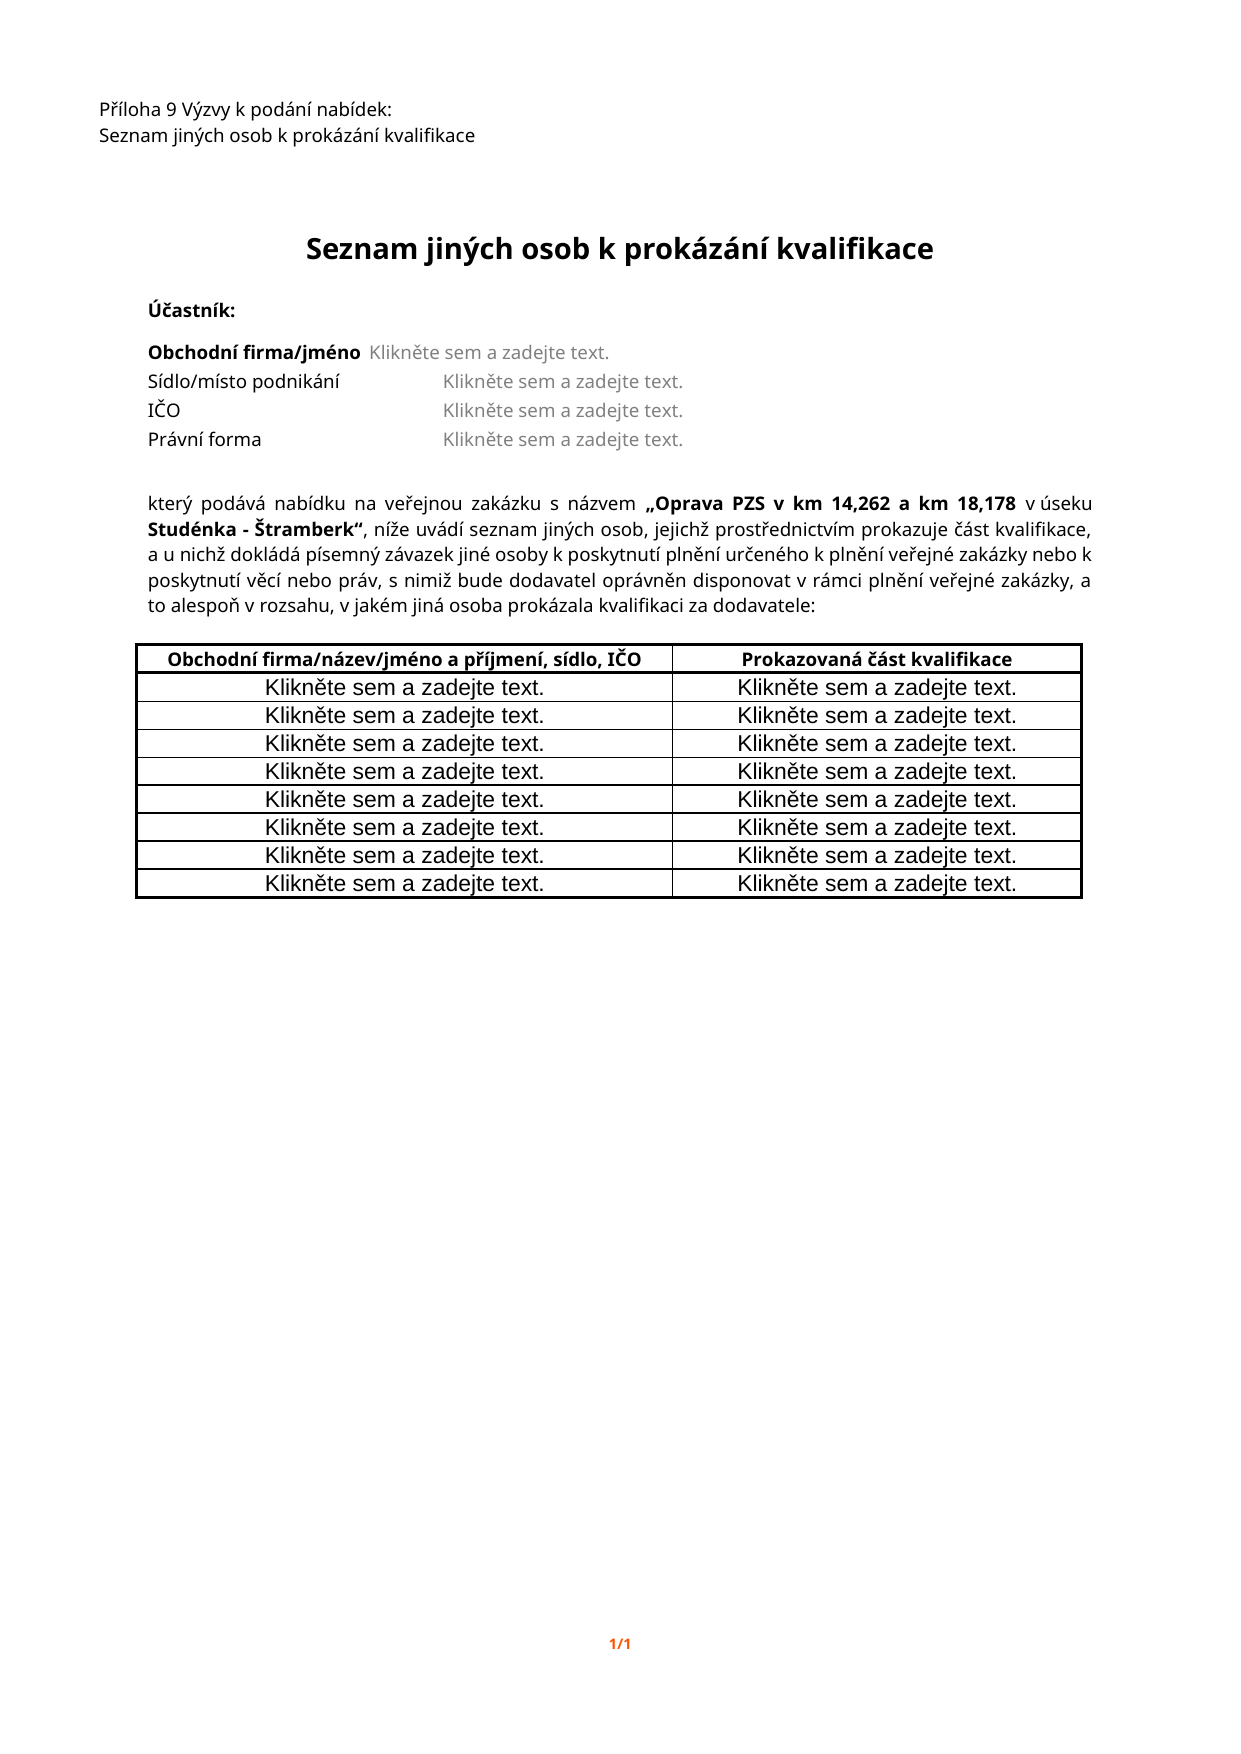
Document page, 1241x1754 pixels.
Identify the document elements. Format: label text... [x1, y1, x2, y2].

text Sídlo/místo podnikání [148, 365, 1093, 394]
text Účastník: [148, 293, 1093, 324]
text Právní forma [148, 423, 1093, 452]
table_header Obchodní firma/název/jméno a příjmení, sídlo, IČO [138, 646, 672, 671]
text IČO [148, 394, 1093, 423]
table_header Prokazovaná část kvalifikace [673, 646, 1080, 671]
title Seznam jiných osob k prokázání kvalifikace [148, 228, 1093, 268]
text Obchodní firma/jméno [148, 336, 1093, 365]
text který podává nabídku na veřejnou zakázku s názvem „Oprava PZS v km 14,262 a km 18,178 v úseku Studénka - Štramberk“, níže uvádí seznam jiných osob, jejichž prostřednictvím prokazuje část kvalifikace, a u nichž dokládá písemný závazek jiné osoby k poskytnutí plnění určeného k plnění veřejné zakázky nebo k poskytnutí věcí nebo práv, s nimiž bude dodavatel oprávněn disponovat v rámci plnění veřejné zakázky, a to alespoň v rozsahu, v jakém jiná osoba prokázala kvalifikaci za dodavatele: [148, 490, 1093, 618]
